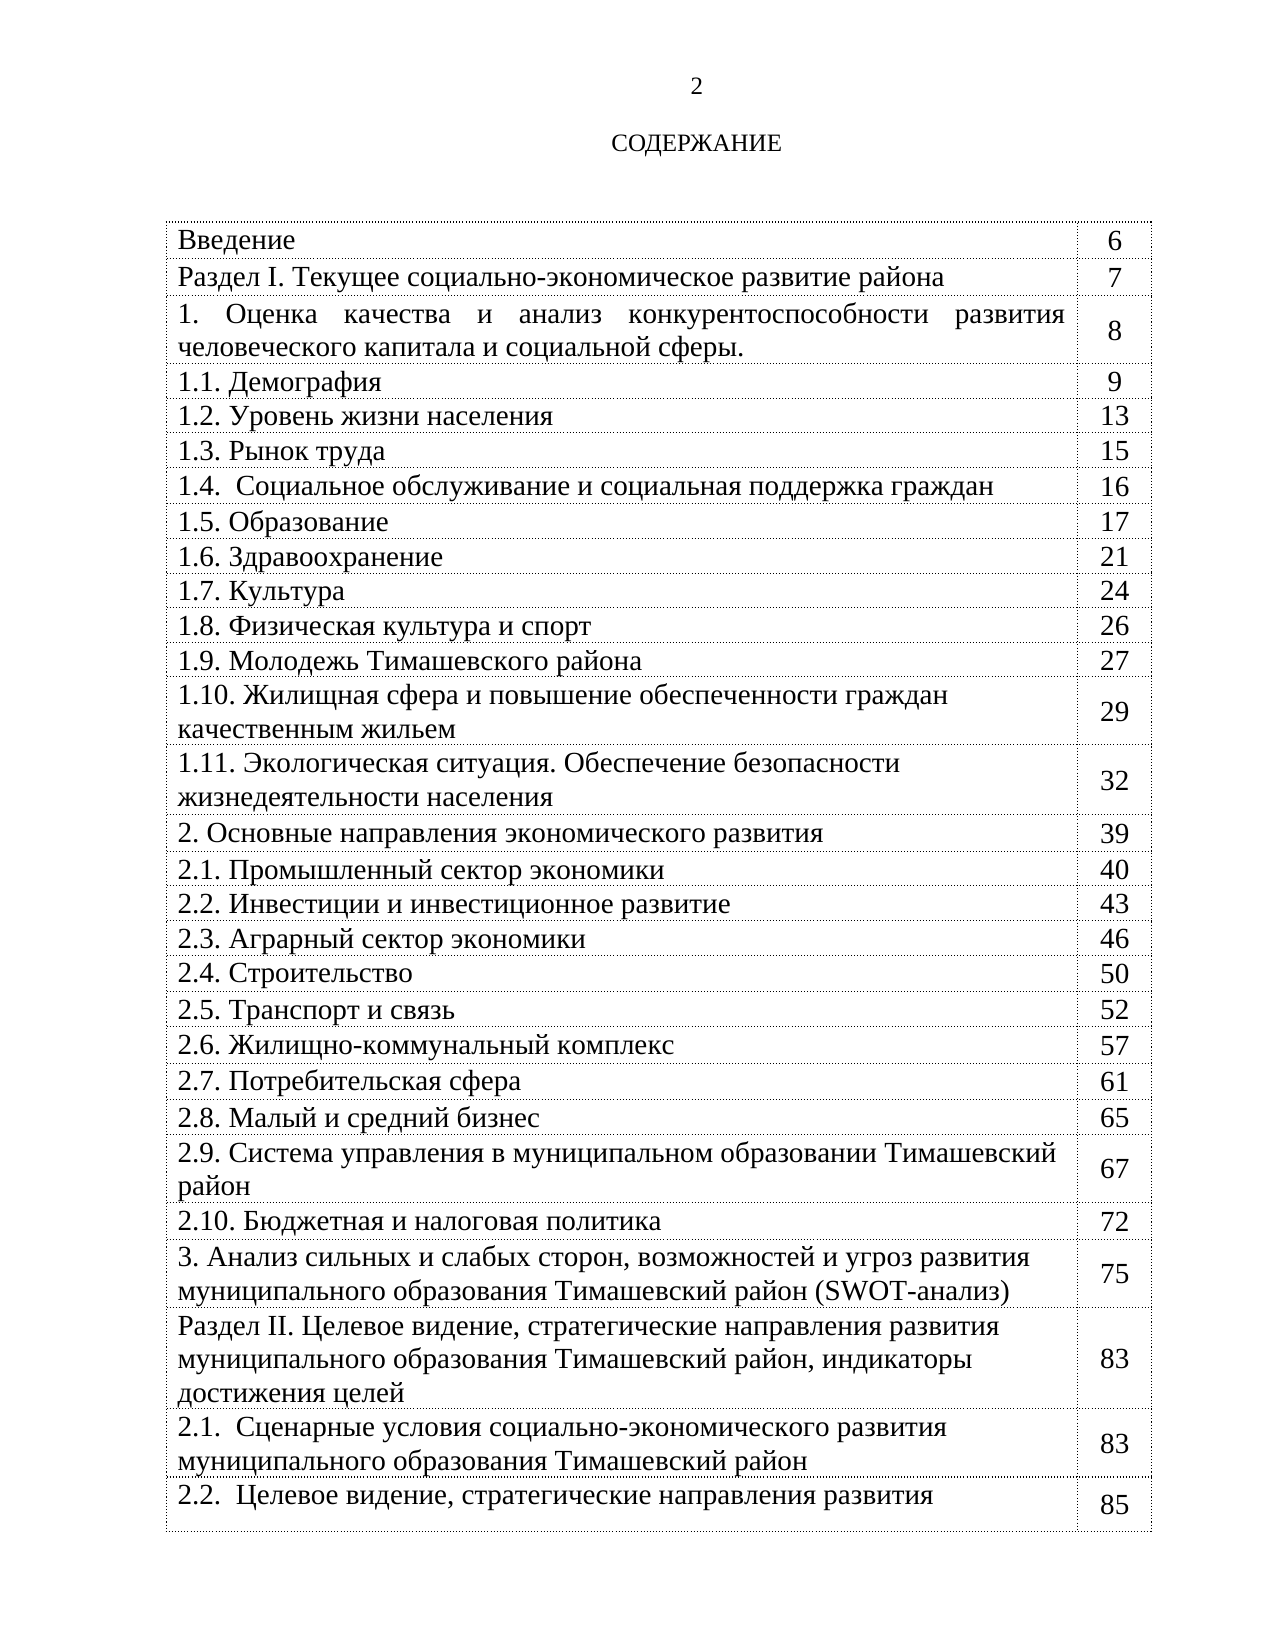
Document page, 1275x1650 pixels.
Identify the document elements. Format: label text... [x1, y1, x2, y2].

table_header 6 [1077, 221, 1152, 258]
table_cell 72 [1077, 1202, 1152, 1238]
table_cell 1. Оценка качества и анализ конкурентоспособности развития человеческого капитала и социальной сферы. [166, 295, 1077, 363]
table_cell 2.2. Инвестиции и инвестиционное развитие [166, 885, 1077, 920]
table_cell 2.6. Жилищно-коммунальный комплекс [166, 1026, 1077, 1062]
table_cell 1.9. Молодежь Тимашевского района [166, 642, 1077, 676]
table_cell 1.2. Уровень жизни населения [166, 398, 1077, 432]
table_cell 52 [1077, 991, 1152, 1026]
table_cell 26 [1077, 607, 1152, 642]
table_cell 65 [1077, 1099, 1152, 1134]
table_cell 75 [1077, 1239, 1152, 1307]
table_cell 24 [1077, 573, 1152, 607]
table_cell 39 [1077, 814, 1152, 851]
table_cell 7 [1077, 258, 1152, 295]
table_cell 1.1. Демография [166, 363, 1077, 397]
table_cell 2.3. Аграрный сектор экономики [166, 920, 1077, 954]
table_cell 57 [1077, 1026, 1152, 1062]
table_cell 32 [1077, 744, 1152, 814]
table_cell Раздел I. Текущее социально-экономическое развитие района [166, 258, 1077, 295]
table_cell 17 [1077, 503, 1152, 538]
table_cell 2.1. Промышленный сектор экономики [166, 851, 1077, 885]
table_cell 40 [1077, 851, 1152, 885]
table_cell 8 [1077, 295, 1152, 363]
table_cell 2.1. Сценарные условия социально-экономического развития муниципального образования Тимашевский район [166, 1408, 1077, 1476]
table_cell 21 [1077, 538, 1152, 572]
table_cell 16 [1077, 467, 1152, 503]
table_cell 46 [1077, 920, 1152, 954]
table_cell 1.11. Экологическая ситуация. Обеспечение безопасности жизнедеятельности населения [166, 744, 1077, 814]
table_cell 83 [1077, 1408, 1152, 1476]
text Содержание [177, 128, 1216, 157]
table_cell 1.6. Здравоохранение [166, 538, 1077, 572]
table_cell 13 [1077, 398, 1152, 432]
table_cell 1.7. Культура [166, 573, 1077, 607]
table_cell 2.4. Строительство [166, 955, 1077, 991]
table_cell 1.3. Рынок труда [166, 432, 1077, 467]
table_cell 27 [1077, 642, 1152, 676]
table_cell 2.9. Система управления в муниципальном образовании Тимашевский район [166, 1134, 1077, 1202]
table_cell 43 [1077, 885, 1152, 920]
table_cell 9 [1077, 363, 1152, 397]
table_cell 2.5. Транспорт и связь [166, 991, 1077, 1026]
table_cell 1.4. Социальное обслуживание и социальная поддержка граждан [166, 467, 1077, 503]
table_cell 3. Анализ сильных и слабых сторон, возможностей и угроз развития муниципального образования Тимашевский район (SWOT-анализ) [166, 1239, 1077, 1307]
table_cell 2.7. Потребительская сфера [166, 1063, 1077, 1099]
table_cell 15 [1077, 432, 1152, 467]
table_cell 67 [1077, 1134, 1152, 1202]
table_cell 2.10. Бюджетная и налоговая политика [166, 1202, 1077, 1238]
table_cell Раздел II. Целевое видение, стратегические направления развития муниципального образования Тимашевский район, индикаторы достижения целей [166, 1307, 1077, 1408]
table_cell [166, 1476, 1077, 1531]
table_cell 85 [1077, 1476, 1152, 1531]
table_cell 1.8. Физическая культура и спорт [166, 607, 1077, 642]
table_cell 1.10. Жилищная сфера и повышение обеспеченности граждан качественным жильем [166, 676, 1077, 744]
table_header Введение [166, 221, 1077, 258]
table_cell 29 [1077, 676, 1152, 744]
table_cell 83 [1077, 1307, 1152, 1408]
table_cell 61 [1077, 1063, 1152, 1099]
table_cell 2. Основные направления экономического развития [166, 814, 1077, 851]
table_cell 2.8. Малый и средний бизнес [166, 1099, 1077, 1134]
table_cell 50 [1077, 955, 1152, 991]
table_cell 1.5. Образование [166, 503, 1077, 538]
